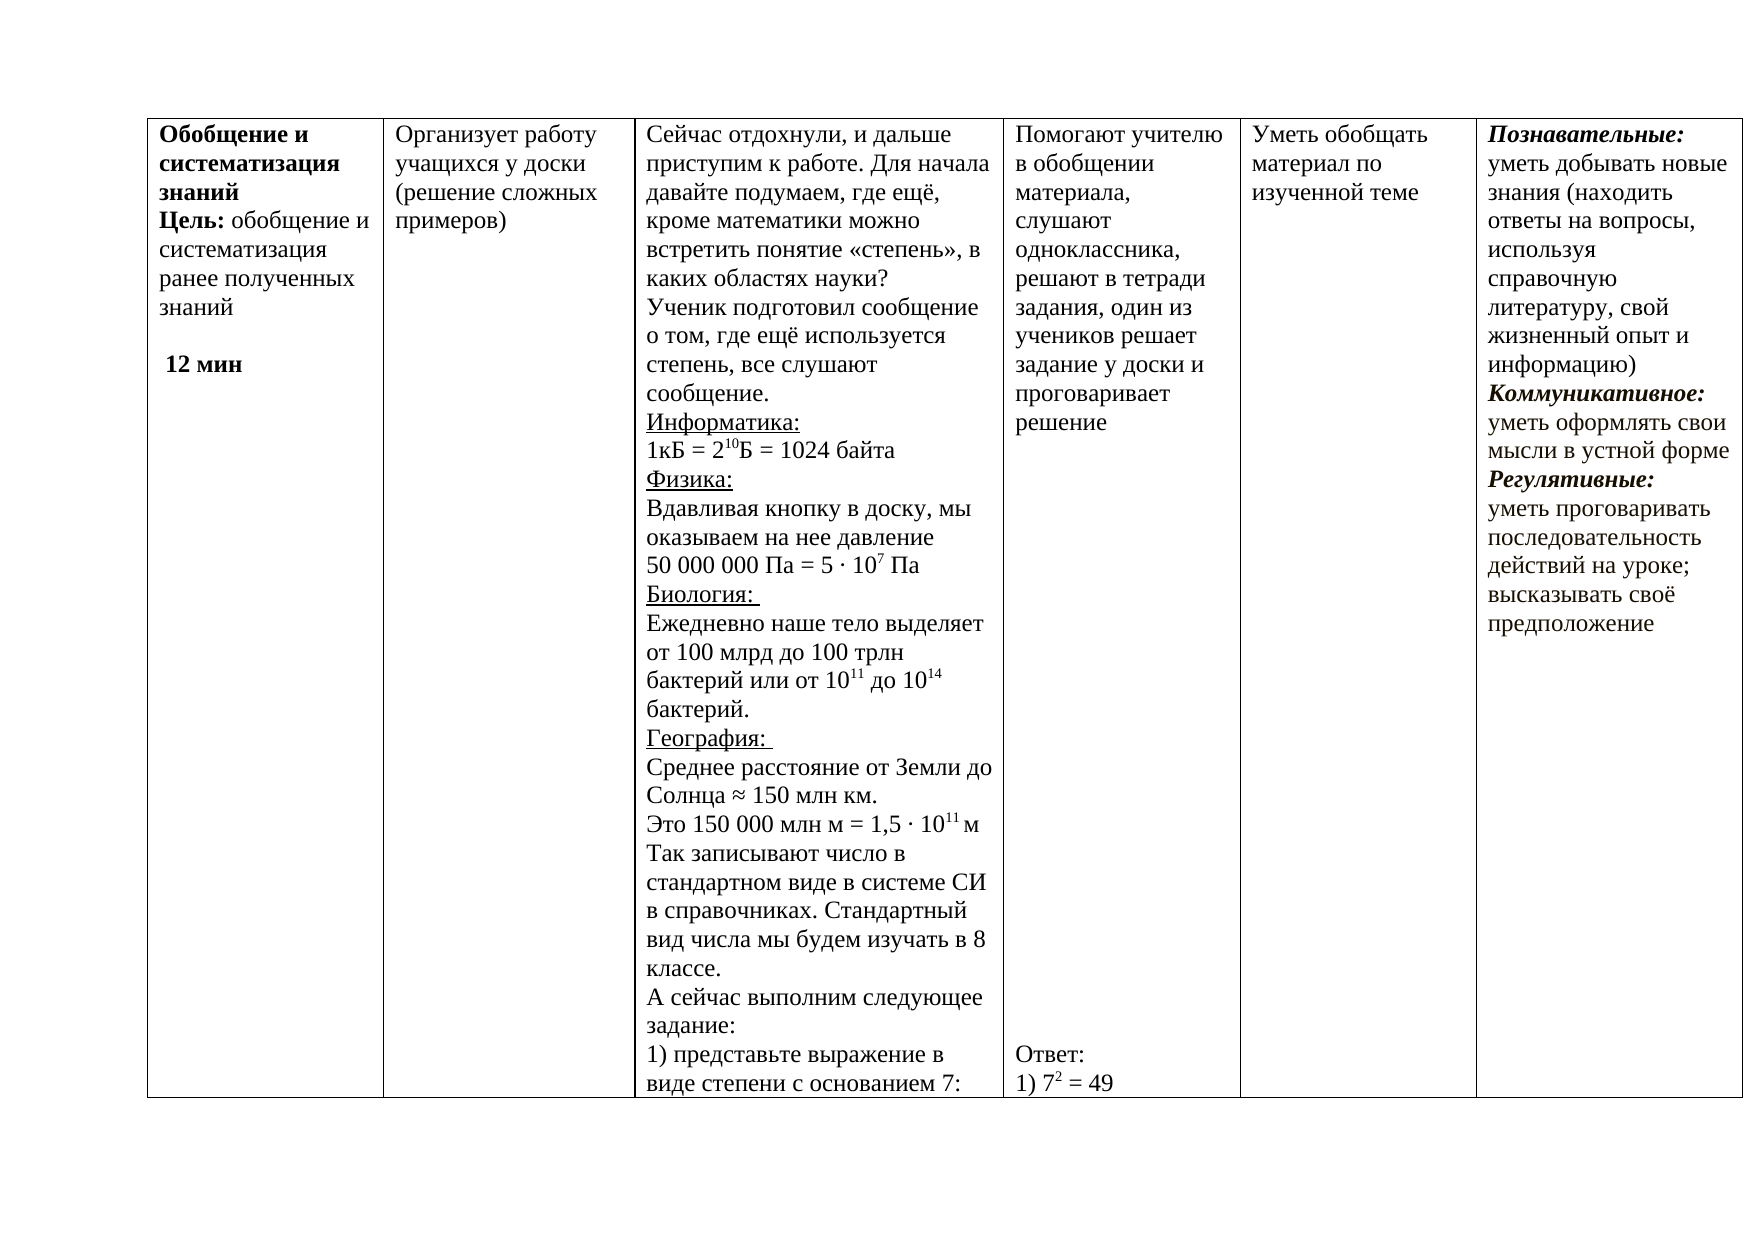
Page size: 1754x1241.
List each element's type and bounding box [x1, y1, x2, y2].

table_cell [1477, 119, 1742, 1097]
table_cell [1004, 119, 1240, 1097]
table_cell [148, 119, 383, 1097]
table_cell [384, 119, 634, 1097]
table_cell [1241, 119, 1476, 1097]
table_cell [636, 119, 1003, 1097]
